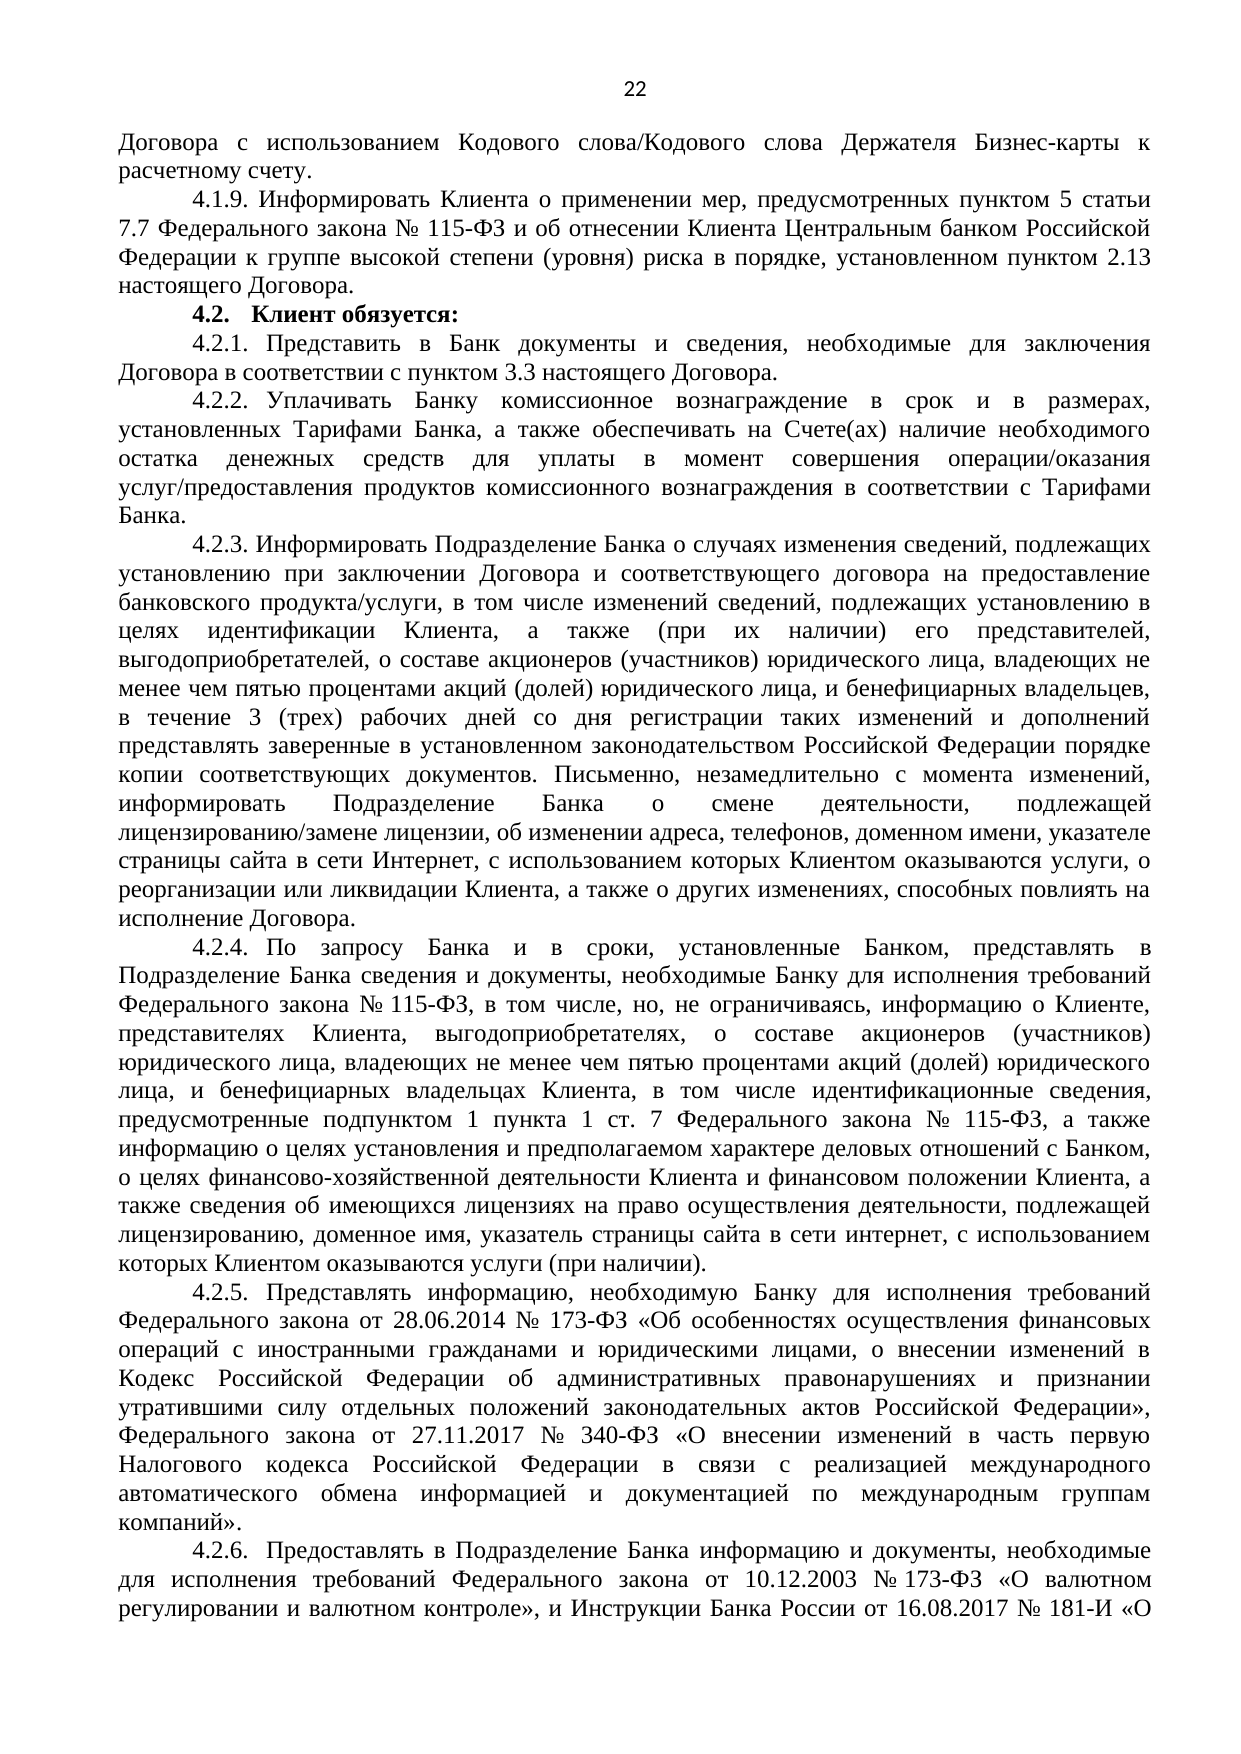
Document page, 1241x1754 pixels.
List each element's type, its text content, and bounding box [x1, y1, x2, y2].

list 4.2. Клиент обязуется: [118, 299, 1152, 328]
list 4.2.1. Представить в Банк документы и сведения, необходимые для заключения Договора в соответствии с пунктом 3.3 настоящего Договора. [118, 328, 1152, 385]
text 4.1.9. Информировать Клиента о применении мер, предусмотренных пунктом 5 статьи 7.7 Федерального закона № 115-ФЗ и об отнесении Клиента Центральным банком Российской Федерации к группе высокой степени (уровня) риска в порядке, установленном пунктом 2.13 настоящего Договора. [118, 184, 1152, 299]
list 4.2.2. Уплачивать Банку комиссионное вознаграждение в срок и в размерах, установленных Тарифами Банка, а также обеспечивать на Счете(ах) наличие необходимого остатка денежных средств для уплаты в момент совершения операции/оказания услуг/предоставления продуктов комиссионного вознаграждения в соответствии с Тарифами Банка. [118, 385, 1152, 529]
list 4.2.5. Представлять информацию, необходимую Банку для исполнения требований Федерального закона от 28.06.2014 № 173-ФЗ «Об особенностях осуществления финансовых операций с иностранными гражданами и юридическими лицами, о внесении изменений в Кодекс Российской Федерации об административных правонарушениях и признании утратившими силу отдельных положений законодательных актов Российской Федерации», Федерального закона от 27.11.2017 № 340-ФЗ «О внесении изменений в часть первую Налогового кодекса Российской Федерации в связи с реализацией международного автоматического обмена информацией и документацией по международным группам компаний». [118, 1277, 1152, 1535]
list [118, 1535, 1152, 1622]
list 4.2.4. По запросу Банка и в сроки, установленные Банком, представлять в Подразделение Банка сведения и документы, необходимые Банку для исполнения требований Федерального закона № 115-ФЗ, в том числе, но, не ограничиваясь, информацию о Клиенте, представителях Клиента, выгодоприобретателях, о составе акционеров (участников) юридического лица, владеющих не менее чем пятью процентами акций (долей) юридического лица, и бенефициарных владельцах Клиента, в том числе идентификационные сведения, предусмотренные подпунктом 1 пункта 1 ст. 7 Федерального закона № 115-ФЗ, а также информацию о целях установления и предполагаемом характере деловых отношений с Банком, о целях финансово-хозяйственной деятельности Клиента и финансовом положении Клиента, а также сведения об имеющихся лицензиях на право осуществления деятельности, подлежащей лицензированию, доменное имя, указатель страницы сайта в сети интернет, с использованием которых Клиентом оказываются услуги (при наличии). [118, 932, 1152, 1277]
list 4.2.3. Информировать Подразделение Банка о случаях изменения сведений, подлежащих установлению при заключении Договора и соответствующего договора на предоставление банковского продукта/услуги, в том числе изменений сведений, подлежащих установлению в целях идентификации Клиента, а также (при их наличии) его представителей, выгодоприобретателей, о составе акционеров (участников) юридического лица, владеющих не менее чем пятью процентами акций (долей) юридического лица, и бенефициарных владельцев, в течение 3 (трех) рабочих дней со дня регистрации таких изменений и дополнений представлять заверенные в установленном законодательством Российской Федерации порядке копии соответствующих документов. Письменно, незамедлительно с момента изменений, информировать Подразделение Банка о смене деятельности, подлежащей лицензированию/замене лицензии, об изменении адреса, телефонов, доменном имени, указателе страницы сайта в сети Интернет, с использованием которых Клиентом оказываются услуги, о реорганизации или ликвидации Клиента, а также о других изменениях, способных повлиять на исполнение Договора. [118, 529, 1152, 932]
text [118, 127, 1152, 184]
